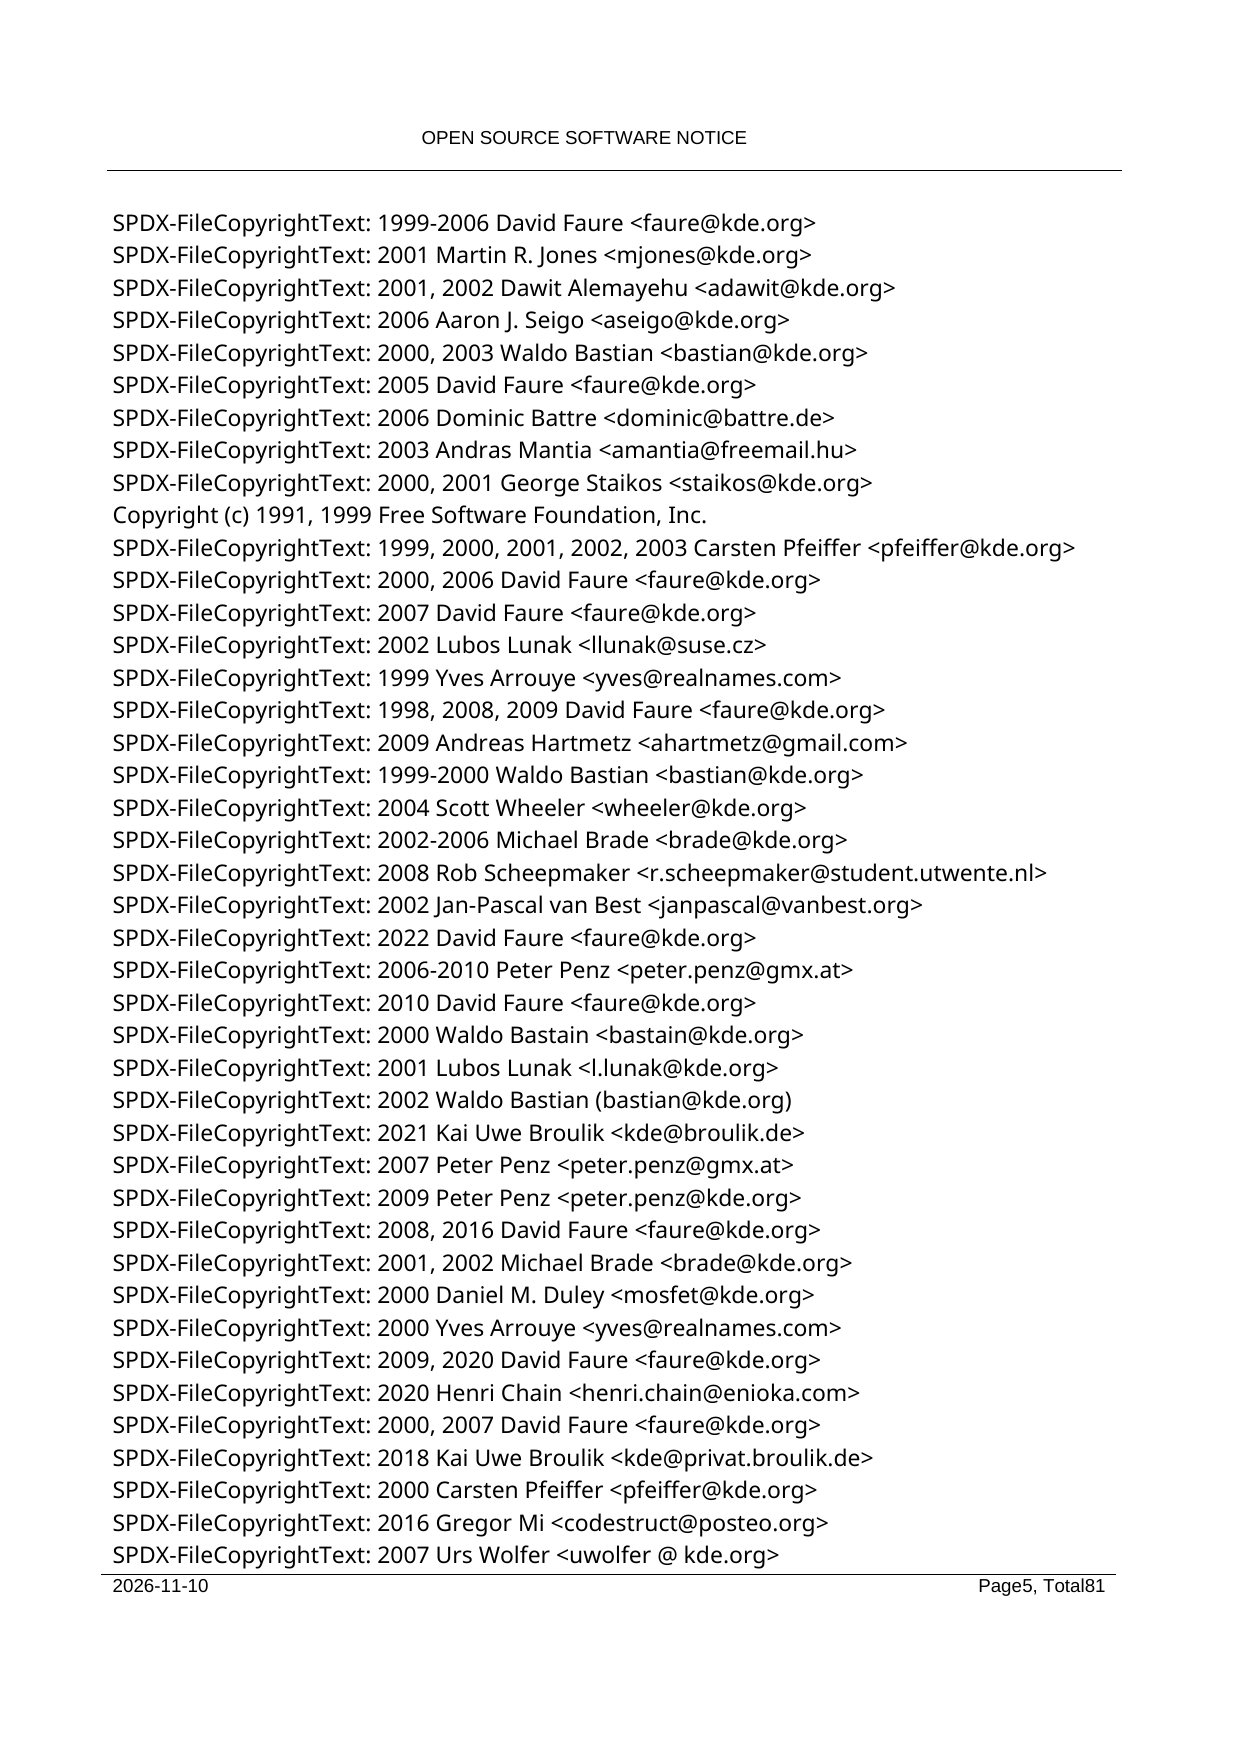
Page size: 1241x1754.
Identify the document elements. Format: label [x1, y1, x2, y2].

text [112, 206, 1128, 1571]
